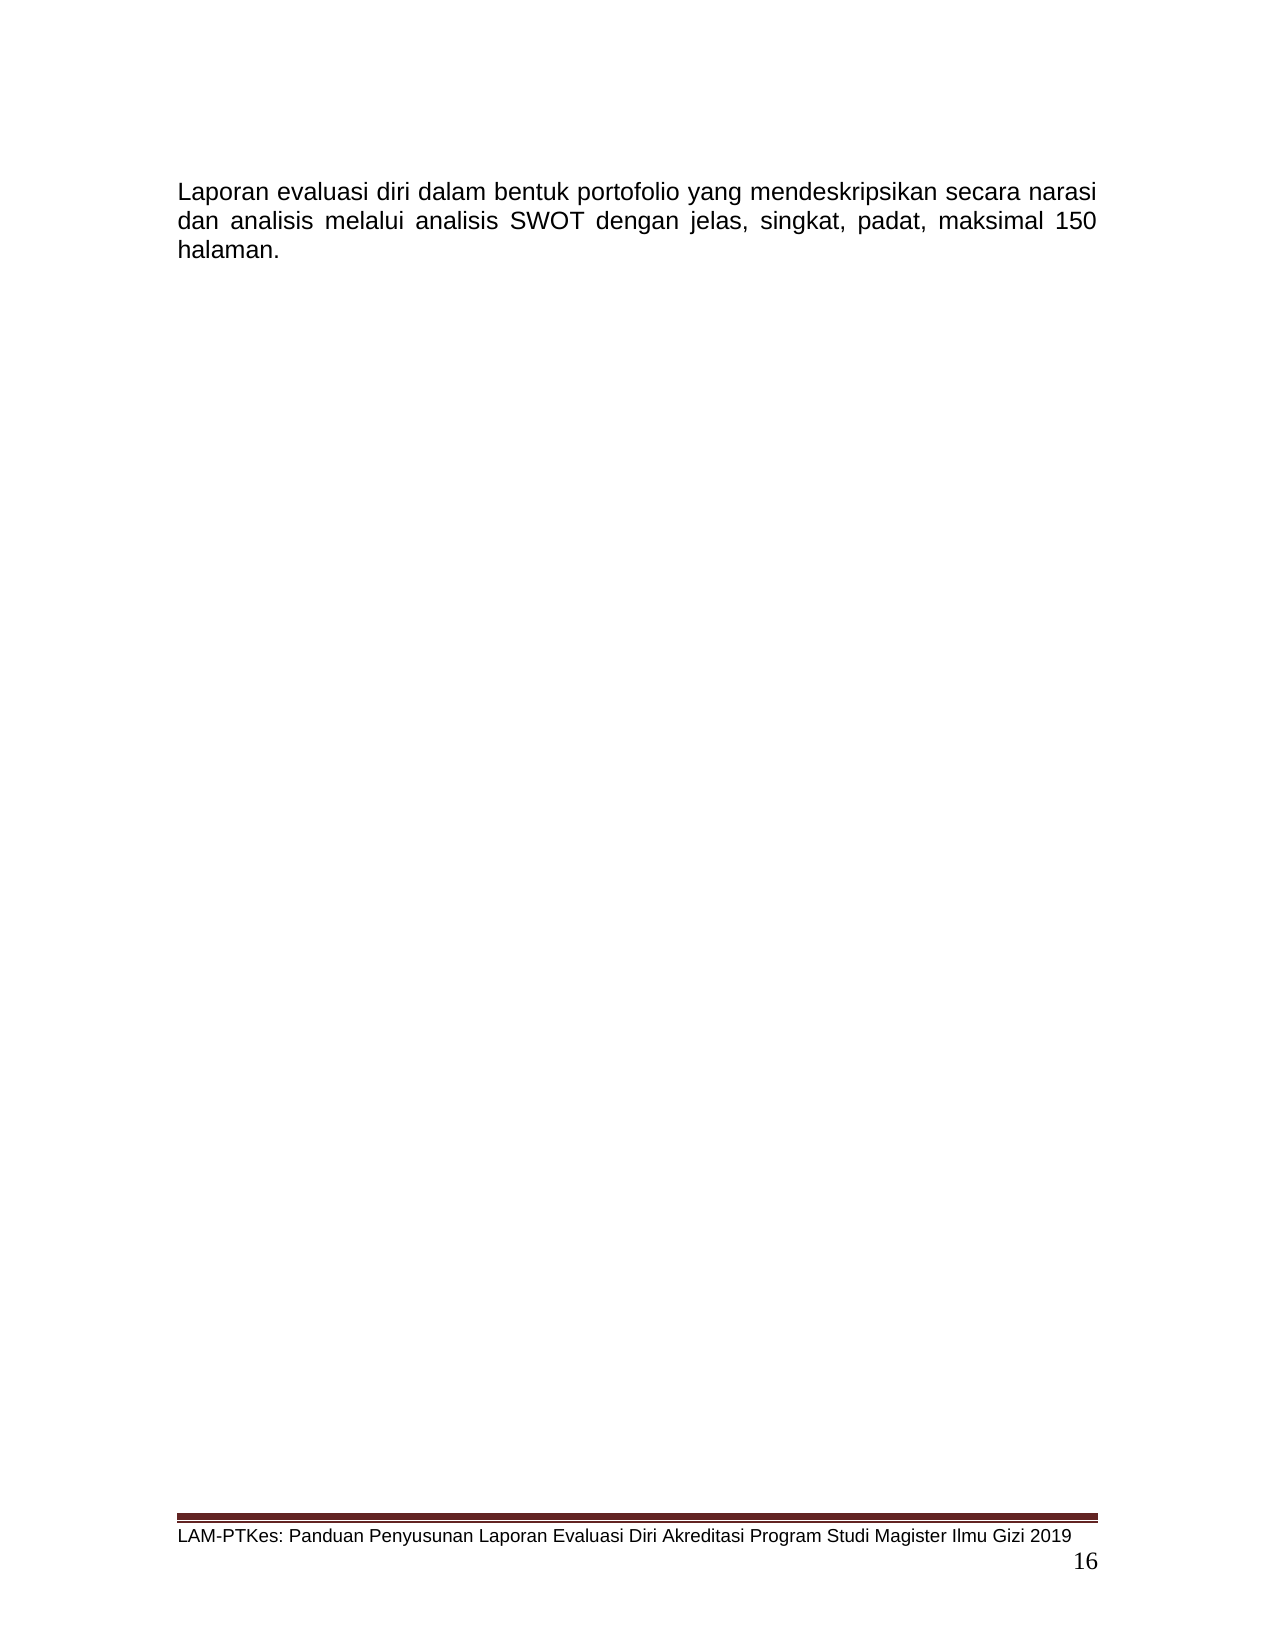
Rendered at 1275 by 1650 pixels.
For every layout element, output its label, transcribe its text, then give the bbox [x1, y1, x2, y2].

text Laporan evaluasi diri dalam bentuk portofolio yang mendeskripsikan secara narasi dan analisis melalui analisis SWOT dengan jelas, singkat, padat, maksimal 150 halaman. [177, 177, 1098, 263]
